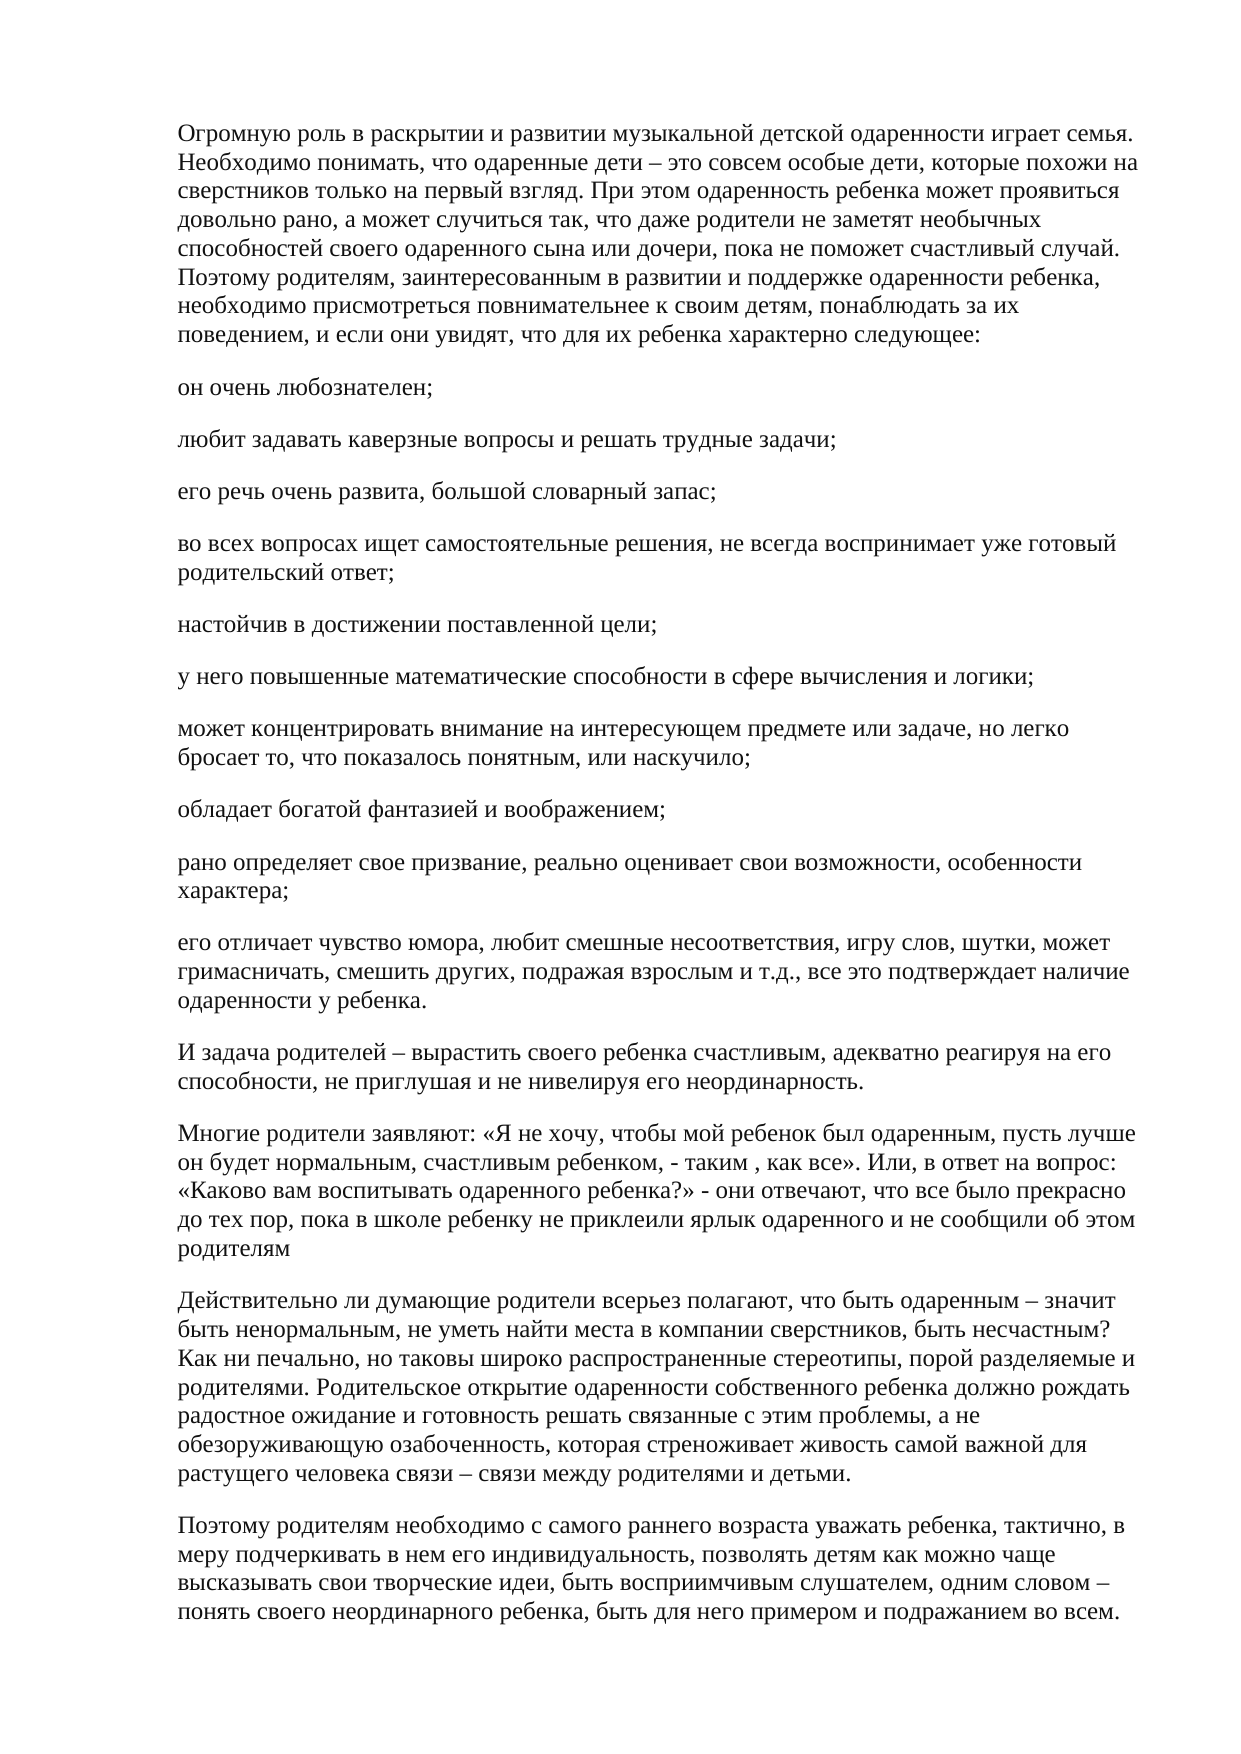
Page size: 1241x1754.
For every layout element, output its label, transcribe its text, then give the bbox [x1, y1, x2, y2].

text Огромную роль в раскрытии и развитии музыкальной детской одаренности играет семья. Необходимо понимать, что одаренные дети – это совсем особые дети, которые похожи на сверстников только на первый взгляд. При этом одаренность ребенка может проявиться довольно рано, а может случиться так, что даже родители не заметят необычных способностей своего одаренного сына или дочери, пока не поможет счастливый случай. Поэтому родителям, заинтересованным в развитии и поддержке одаренности ребенка, необходимо присмотреться повнимательнее к своим детям, понаблюдать за их поведением, и если они увидят, что для их ребенка характерно следующее: [177, 118, 1152, 348]
text его речь очень развита, большой словарный запас; [177, 476, 1152, 505]
text Многие родители заявляют: «Я не хочу, чтобы мой ребенок был одаренным, пусть лучше он будет нормальным, счастливым ребенком, - таким , как все». Или, в ответ на вопрос: «Каково вам воспитывать одаренного ребенка?» - они отвечают, что все было прекрасно до тех пор, пока в школе ребенку не приклеили ярлык одаренного и не сообщили об этом родителям [177, 1118, 1152, 1262]
text его отличает чувство юмора, любит смешные несоответствия, игру слов, шутки, может гримасничать, смешить других, подражая взрослым и т.д., все это подтверждает наличие одаренности у ребенка. [177, 927, 1152, 1014]
text он очень любознателен; [177, 372, 1152, 400]
text у него повышенные математические способности в сфере вычисления и логики; [177, 661, 1152, 690]
text Поэтому родителям необходимо с самого раннего возраста уважать ребенка, тактично, в меру подчеркивать в нем его индивидуальность, позволять детям как можно чаще высказывать свои творческие идеи, быть восприимчивым слушателем, одним словом – понять своего неординарного ребенка, быть для него примером и подражанием во всем. [177, 1510, 1152, 1625]
text настойчив в достижении поставленной цели; [177, 609, 1152, 638]
text рано определяет свое призвание, реально оценивает свои возможности, особенности характера; [177, 847, 1152, 904]
text Действительно ли думающие родители всерьез полагают, что быть одаренным – значит быть ненормальным, не уметь найти места в компании сверстников, быть несчастным? Как ни печально, но таковы широко распространенные стереотипы, порой разделяемые и родителями. Родительское открытие одаренности собственного ребенка должно рождать радостное ожидание и готовность решать связанные с этим проблемы, а не обезоруживающую озабоченность, которая стреноживает живость самой важной для растущего человека связи – связи между родителями и детьми. [177, 1285, 1152, 1487]
text обладает богатой фантазией и воображением; [177, 794, 1152, 823]
text во всех вопросах ищет самостоятельные решения, не всегда воспринимает уже готовый родительский ответ; [177, 528, 1152, 586]
text может концентрировать внимание на интересующем предмете или задаче, но легко бросает то, что показалось понятным, или наскучило; [177, 713, 1152, 771]
text И задача родителей – вырастить своего ребенка счастливым, адекватно реагируя на его способности, не приглушая и не нивелируя его неординарность. [177, 1037, 1152, 1095]
text любит задавать каверзные вопросы и решать трудные задачи; [177, 424, 1152, 452]
